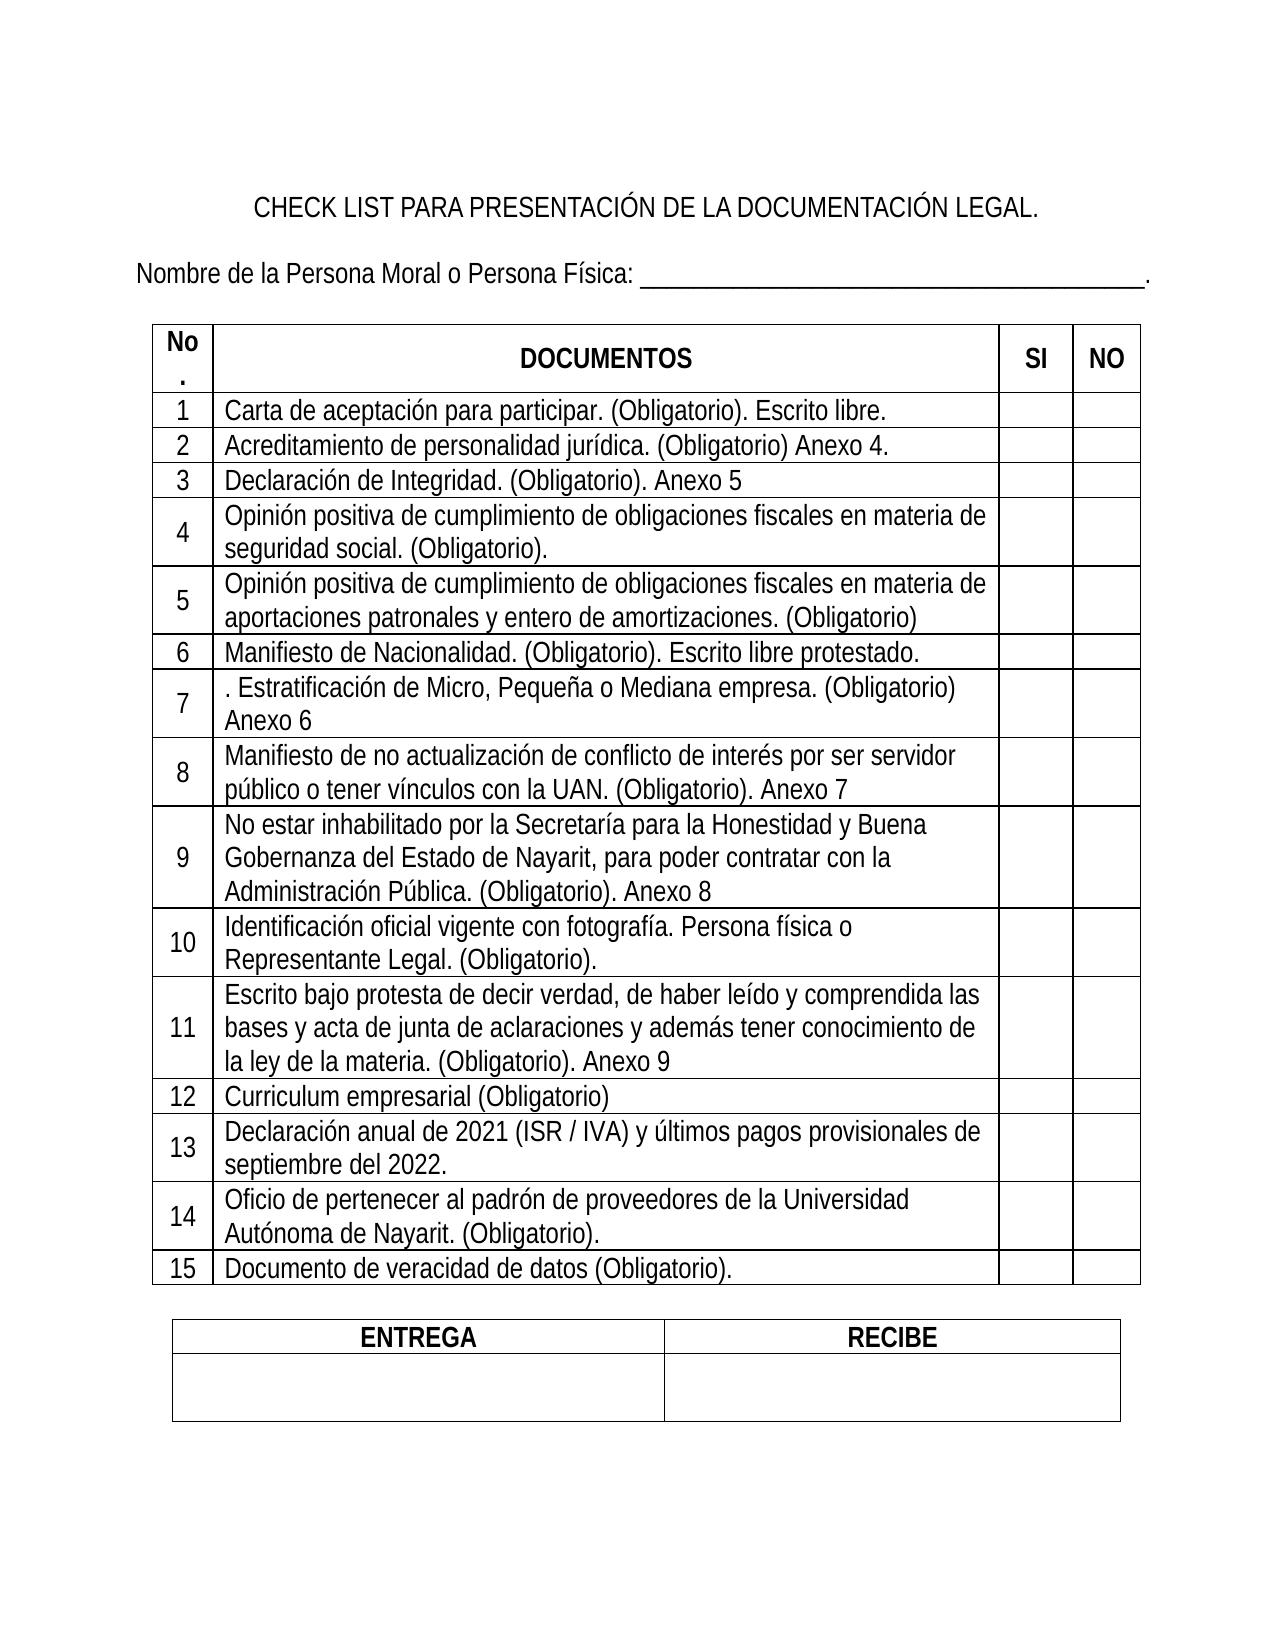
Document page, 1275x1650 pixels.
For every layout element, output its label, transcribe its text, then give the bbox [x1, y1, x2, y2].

table_cell [1074, 1182, 1140, 1249]
table_cell . Estratificación de Micro, Pequeña o Mediana empresa. (Obligatorio) Anexo 6 [214, 670, 998, 737]
table_header SI [1000, 325, 1072, 391]
table_cell [1074, 567, 1140, 633]
table_cell 10 [153, 909, 212, 976]
table_cell Opinión positiva de cumplimiento de obligaciones fiscales en materia de aportaciones patronales y entero de amortizaciones. (Obligatorio) [214, 567, 998, 633]
table_cell [1074, 428, 1140, 461]
table_cell Declaración de Integridad. (Obligatorio). Anexo 5 [214, 463, 998, 496]
table_header ENTREGA [173, 1320, 664, 1353]
table_cell 7 [153, 670, 212, 737]
table_cell [1074, 977, 1140, 1077]
table_cell 5 [153, 567, 212, 633]
table_cell No estar inhabilitado por la Secretaría para la Honestidad y Buena Gobernanza del Estado de Nayarit, para poder contratar con la Administración Pública. (Obligatorio). Anexo 8 [214, 807, 998, 907]
table_cell 1 [153, 393, 212, 426]
table_cell [1074, 498, 1140, 565]
table_cell Manifiesto de no actualización de conflicto de interés por ser servidor público o tener vínculos con la UAN. (Obligatorio). Anexo 7 [214, 738, 998, 805]
table_cell Declaración anual de 2021 (ISR / IVA) y últimos pagos provisionales de septiembre del 2022. [214, 1114, 998, 1181]
table_cell [1000, 1251, 1072, 1284]
table_cell 9 [153, 807, 212, 907]
table_cell [1000, 393, 1072, 426]
table_header No. [153, 325, 212, 391]
table_cell 11 [153, 977, 212, 1077]
table_cell Acreditamiento de personalidad jurídica. (Obligatorio) Anexo 4. [214, 428, 998, 461]
table_cell [1000, 977, 1072, 1077]
table_cell [1000, 670, 1072, 737]
table_cell Manifiesto de Nacionalidad. (Obligatorio). Escrito libre protestado. [214, 635, 998, 668]
table_cell [1074, 670, 1140, 737]
table_cell 12 [153, 1079, 212, 1112]
table_cell [1074, 1251, 1140, 1284]
table_cell [1074, 738, 1140, 805]
table_cell 14 [153, 1182, 212, 1249]
table_cell [1074, 1114, 1140, 1181]
table_cell [1074, 807, 1140, 907]
table_cell 15 [153, 1251, 212, 1284]
table_cell 13 [153, 1114, 212, 1181]
text CHECK LIST PARA PRESENTACIÓN DE LA DOCUMENTACIÓN LEGAL. [136, 190, 1157, 223]
table_cell [1000, 463, 1072, 496]
table_cell Documento de veracidad de datos (Obligatorio). [214, 1251, 998, 1284]
text Nombre de la Persona Moral o Persona Física: ______________________________________. [136, 257, 1157, 290]
table_header RECIBE [665, 1320, 1120, 1353]
table_cell [1074, 393, 1140, 426]
table_cell Curriculum empresarial (Obligatorio) [214, 1079, 998, 1112]
table_cell [1000, 1114, 1072, 1181]
table_cell [1000, 807, 1072, 907]
table_cell Identificación oficial vigente con fotografía. Persona física o Representante Legal. (Obligatorio). [214, 909, 998, 976]
table_cell [1074, 1079, 1140, 1112]
table_header NO [1074, 325, 1140, 391]
table_cell [1000, 567, 1072, 633]
table_cell [1000, 498, 1072, 565]
table_cell [1000, 1182, 1072, 1249]
table_cell [1000, 635, 1072, 668]
table_cell [1074, 635, 1140, 668]
table_cell Oficio de pertenecer al padrón de proveedores de la Universidad Autónoma de Nayarit. (Obligatorio). [214, 1182, 998, 1249]
table_cell [1000, 909, 1072, 976]
table_cell Escrito bajo protesta de decir verdad, de haber leído y comprendida las bases y acta de junta de aclaraciones y además tener conocimiento de la ley de la materia. (Obligatorio). Anexo 9 [214, 977, 998, 1077]
table_cell [1074, 463, 1140, 496]
table_cell 6 [153, 635, 212, 668]
table_cell [665, 1354, 1120, 1421]
table_cell [1000, 428, 1072, 461]
table_cell [173, 1354, 664, 1421]
table_header DOCUMENTOS [214, 325, 998, 391]
table_cell 3 [153, 463, 212, 496]
table_cell 8 [153, 738, 212, 805]
table_cell [1074, 909, 1140, 976]
table_cell 2 [153, 428, 212, 461]
table_cell Carta de aceptación para participar. (Obligatorio). Escrito libre. [214, 393, 998, 426]
table_cell Opinión positiva de cumplimiento de obligaciones fiscales en materia de seguridad social. (Obligatorio). [214, 498, 998, 565]
table_cell [1000, 738, 1072, 805]
table_cell 4 [153, 498, 212, 565]
table_cell [1000, 1079, 1072, 1112]
